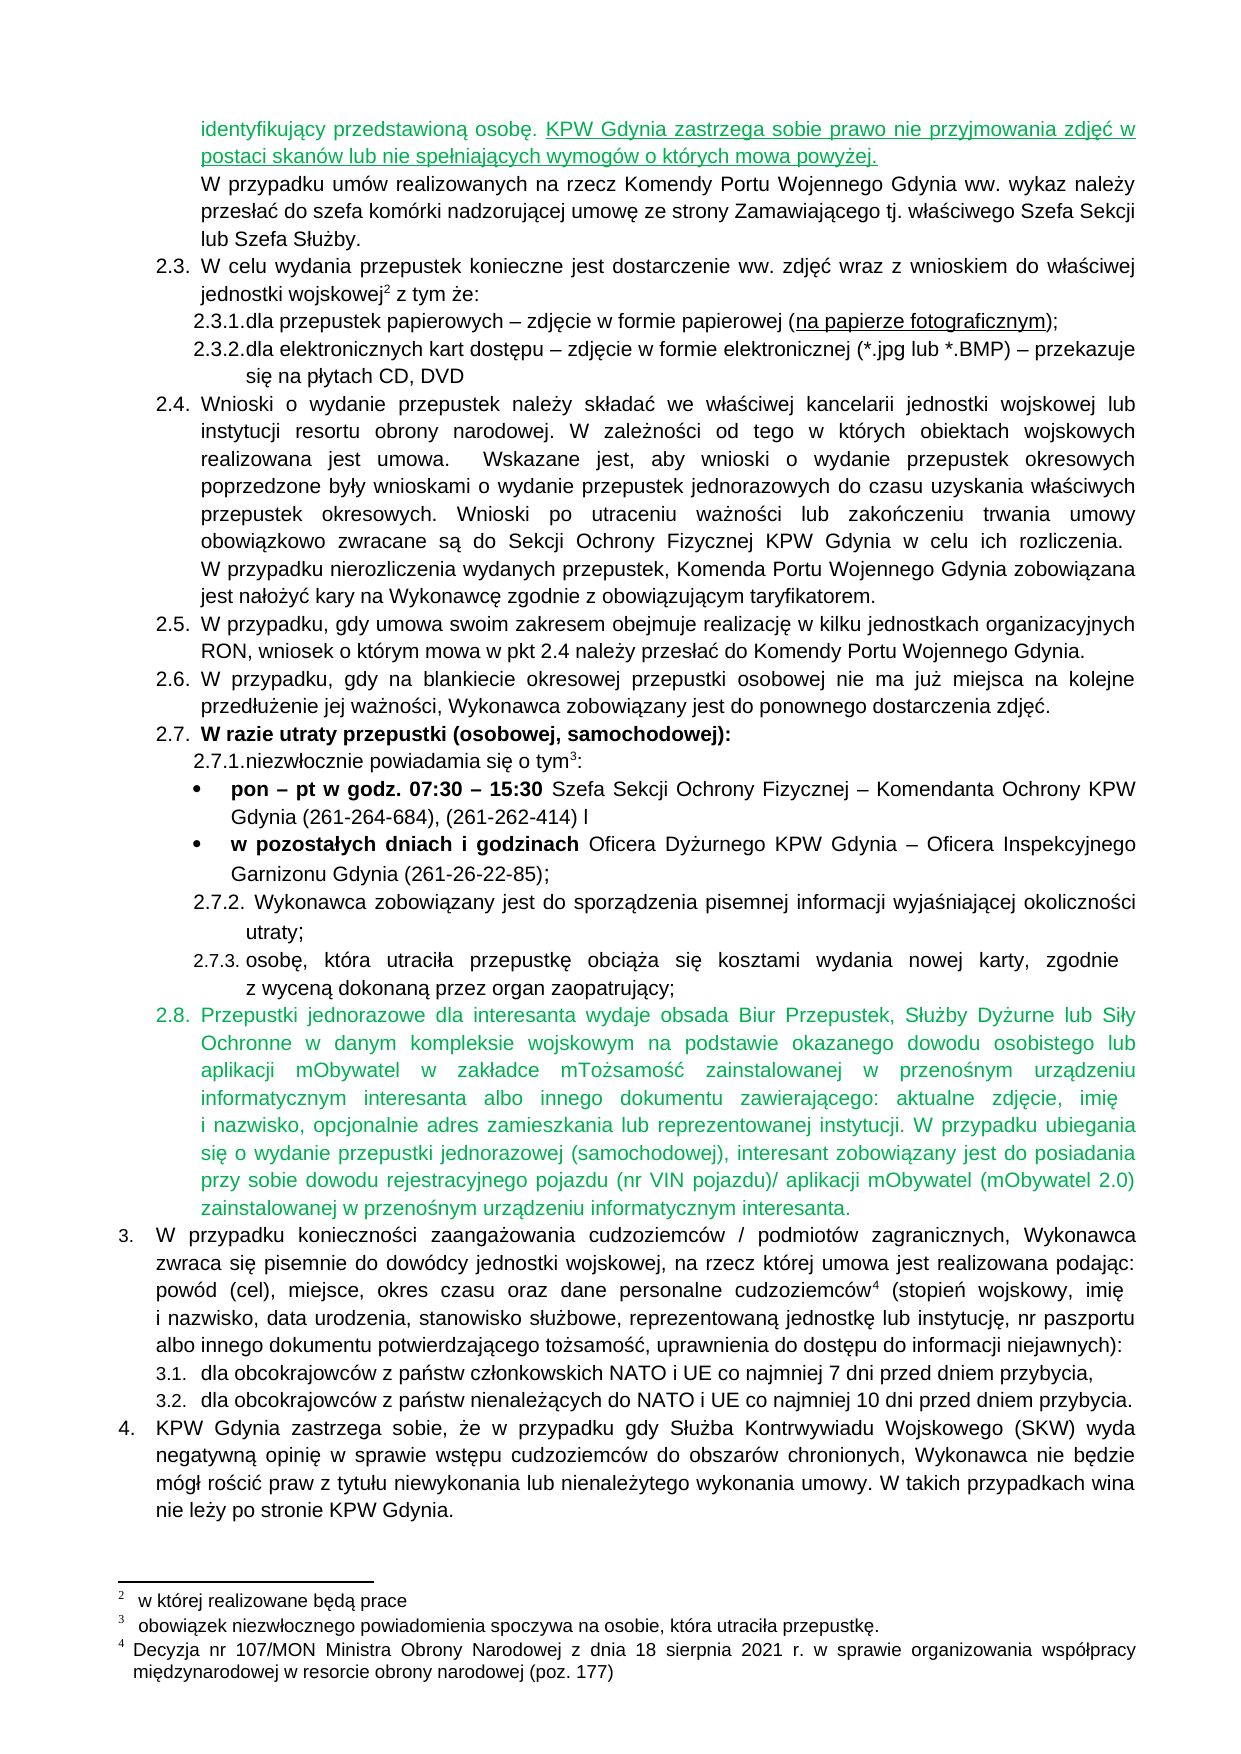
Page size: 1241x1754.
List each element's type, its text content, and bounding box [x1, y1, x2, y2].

list W przypadku, gdy umowa swoim zakresem obejmuje realizację w kilku jednostkach organizacyjnych RON, wniosek o którym mowa w pkt 2.4 należy przesłać do Komendy Portu Wojennego Gdynia. [156, 612, 1137, 663]
list dla obcokrajowców z państw nienależących do NATO i UE co najmniej 10 dni przed dniem przybycia. [156, 1388, 1137, 1412]
list W celu wydania przepustek konieczne jest dostarczenie ww. zdjęć wraz z wnioskiem do właściwej jednostki wojskowej z tym że: [156, 254, 1137, 306]
list W przypadku, gdy na blankiecie okresowej przepustki osobowej nie ma już miejsca na kolejne przedłużenie jej ważności, Wykonawca zobowiązany jest do ponownego dostarczenia zdjęć. [156, 667, 1137, 718]
list dla przepustek papierowych – zdjęcie w formie papierowej (na papierze fotograficznym); [193, 309, 1137, 333]
list W przypadku umów realizowanych na rzecz Komendy Portu Wojennego Gdynia ww. wykaz należy przesłać do szefa komórki nadzorującej umowę ze strony Zamawiającego tj. właściwego Szefa Sekcji lub Szefa Służby. [201, 172, 1137, 251]
list dla obcokrajowców z państw członkowskich NATO i UE co najmniej 7 dni przed dniem przybycia, [156, 1361, 1137, 1384]
list W przypadku konieczności zaangażowania cudzoziemców / podmiotów zagranicznych, Wykonawca zwraca się pisemnie do dowódcy jednostki wojskowej, na rzecz której umowa jest realizowana podając: powód (cel), miejsce, okres czasu oraz dane personalne cudzoziemców (stopień wojskowy, imię i nazwisko, data urodzenia, stanowisko służbowe, reprezentowaną jednostkę lub instytucję, nr paszportu albo innego dokumentu potwierdzającego tożsamość, uprawnienia do dostępu do informacji niejawnych): [118, 1223, 1137, 1357]
list KPW Gdynia zastrzega sobie, że w przypadku gdy Służba Kontrwywiadu Wojskowego (SKW) wyda negatywną opinię w sprawie wstępu cudzoziemców do obszarów chronionych, Wykonawca nie będzie mógł rościć praw z tytułu niewykonania lub nienależytego wykonania umowy. W takich przypadkach wina nie leży po stronie KPW Gdynia. [118, 1416, 1137, 1522]
list Przepustki jednorazowe dla interesanta wydaje obsada Biur Przepustek, Służby Dyżurne lub Siły Ochronne w danym kompleksie wojskowym na podstawie okazanego dowodu osobistego lub aplikacji mObywatel w zakładce mTożsamość zainstalowanej w przenośnym urządzeniu informatycznym interesanta albo innego dokumentu zawierającego: aktualne zdjęcie, imię i nazwisko, opcjonalnie adres zamieszkania lub reprezentowanej instytucji. W przypadku ubiegania się o wydanie przepustki jednorazowej (samochodowej), interesant zobowiązany jest do posiadania przy sobie dowodu rejestracyjnego pojazdu (nr VIN pojazdu)/ aplikacji mObywatel (mObywatel 2.0) zainstalowanej w przenośnym urządzeniu informatycznym interesanta. [156, 1003, 1137, 1219]
list osobę, która utraciła przepustkę obciąża się kosztami wydania nowej karty, zgodnie z wyceną dokonaną przez organ zaopatrujący; [193, 948, 1137, 999]
list w pozostałych dniach i godzinach Oficera Dyżurnego KPW Gdynia – Oficera Inspekcyjnego Garnizonu Gdynia (261-26-22-85); [193, 832, 1137, 886]
list niezwłocznie powiadamia się o tym: [193, 749, 1137, 773]
list Wykonawca zobowiązany jest do sporządzenia pisemnej informacji wyjaśniającej okoliczności utraty; [193, 890, 1137, 944]
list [201, 117, 1137, 168]
list W razie utraty przepustki (osobowej, samochodowej): [156, 722, 1137, 746]
list pon – pt w godz. 07:30 – 15:30 Szefa Sekcji Ochrony Fizycznej – Komendanta Ochrony KPW Gdynia (261-264-684), (261-262-414) l [193, 777, 1137, 828]
list Wnioski o wydanie przepustek należy składać we właściwej kancelarii jednostki wojskowej lub instytucji resortu obrony narodowej. W zależności od tego w których obiektach wojskowych realizowana jest umowa. Wskazane jest, aby wnioski o wydanie przepustek okresowych poprzedzone były wnioskami o wydanie przepustek jednorazowych do czasu uzyskania właściwych przepustek okresowych. Wnioski po utraceniu ważności lub zakończeniu trwania umowy obowiązkowo zwracane są do Sekcji Ochrony Fizycznej KPW Gdynia w celu ich rozliczenia. W przypadku nierozliczenia wydanych przepustek, Komenda Portu Wojennego Gdynia zobowiązana jest nałożyć kary na Wykonawcę zgodnie z obowiązującym taryfikatorem. [156, 392, 1137, 608]
list dla elektronicznych kart dostępu – zdjęcie w formie elektronicznej (*.jpg lub *.BMP) – przekazuje się na płytach CD, DVD [193, 337, 1137, 388]
